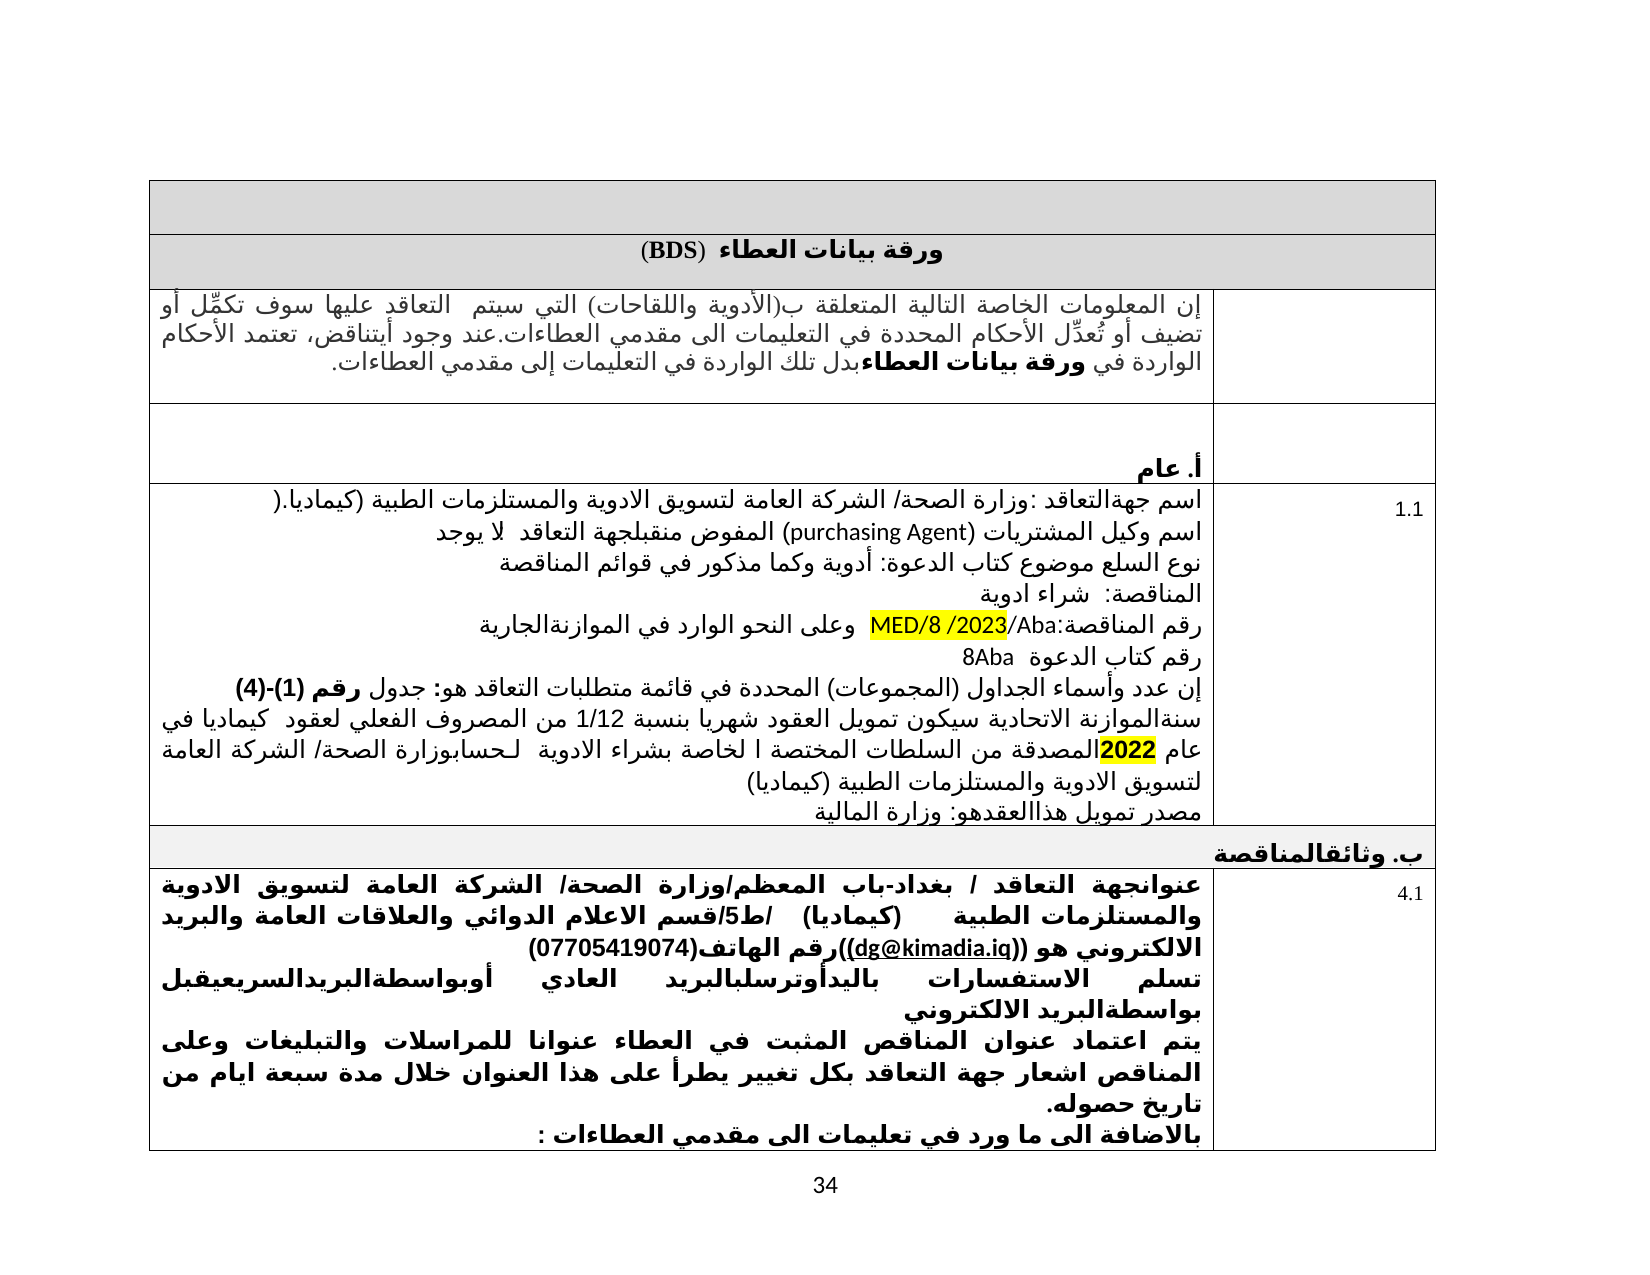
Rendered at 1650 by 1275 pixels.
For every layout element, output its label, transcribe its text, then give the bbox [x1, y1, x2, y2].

table_cell إن المعلومات الخاصة التالية المتعلقة ب(الأدوية واللقاحات) التي سيتم التعاقد عليها سوف تكمِّل أو تضيف أو تُعدِّل الأحكام المحددة في التعليمات الى مقدمي العطاءات.عند وجود أيتناقض، تعتمد الأحكام الواردة في ورقة بيانات العطاءبدل تلك الواردة في التعليمات إلى مقدمي العطاءات. [150, 290, 1213, 403]
table_cell اسم جهةالتعاقد :وزارة الصحة/ الشركة العامة لتسويق الادوية والمستلزمات الطبية (كيماديا.( اسم وكيل المشتريات (purchasing Agent) المفوض منقبلجهة التعاقد: لا يوجد نوع السلع موضوع كتاب الدعوة: أدوية وكما مذكور في قوائم المناقصة المناقصة: شراء ادوية رقم المناقصة:MED/8 /2023/Aba وعلى النحو الوارد في الموازنةالجارية رقم كتاب الدعوة 8Aba إن عدد وأسماء الجداول (المجموعات) المحددة في قائمة متطلبات التعاقد هو: جدول رقم (1)-(4) سنةالموازنة الاتحادية سيكون تمويل العقود شهريا بنسبة 1/12 من المصروف الفعلي لعقود كيماديا في عام 2022المصدقة من السلطات المختصة ا لخاصة بشراء الادوية لـحسابوزارة الصحة/ الشركة العامة لتسويق الادوية والمستلزمات الطبية (كيماديا) مصدر تمويل هذاالعقدهو: وزارة المالية [150, 484, 1213, 825]
table_cell 4.1 [1214, 869, 1435, 1150]
table_cell 1.1 [1214, 484, 1435, 825]
table_cell ب. وثائقالمناقصة [150, 826, 1435, 867]
table_cell [1214, 290, 1435, 403]
table_cell [1214, 404, 1435, 483]
table_cell أ. عام [150, 404, 1213, 483]
table_cell ورقة بيانات العطاء (BDS) [150, 235, 1435, 289]
table_header القسم الثاني [150, 181, 1435, 234]
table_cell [150, 869, 1213, 1150]
